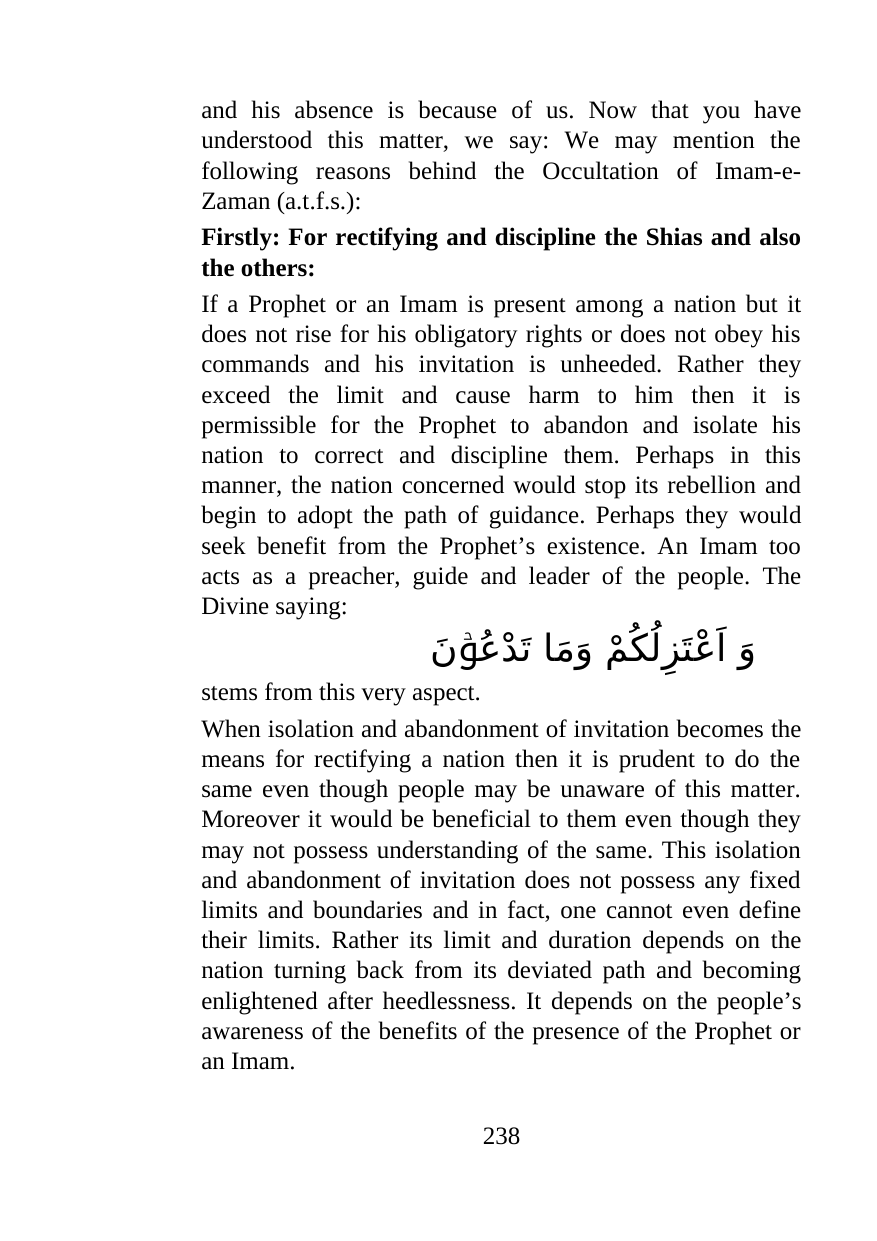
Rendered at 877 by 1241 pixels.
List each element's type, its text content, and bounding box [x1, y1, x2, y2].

text Firstly: For rectifying and discipline the Shias and also the others: [201, 222, 802, 282]
text وَ اَعْتَزِلُكُمْ وَمَا تَدْعُوۡنَ [246, 627, 757, 670]
text If a Prophet or an Imam is present among a nation but it does not rise for his obligatory rights or does not obey his commands and his invitation is unheeded. Rather they exceed the limit and cause harm to him then it is permissible for the Prophet to abandon and isolate his nation to correct and discipline them. Perhaps in this manner, the nation concerned would stop its rebellion and begin to adopt the path of guidance. Perhaps they would seek benefit from the Prophet’s existence. An Imam too acts as a preacher, guide and leader of the people. The Divine saying: [201, 288, 802, 621]
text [201, 94, 802, 215]
text When isolation and abandonment of invitation becomes the means for rectifying a nation then it is prudent to do the same even though people may be unaware of this matter. Moreover it would be beneficial to them even though they may not possess understanding of the same. This isolation and abandonment of invitation does not possess any fixed limits and boundaries and in fact, one cannot even define their limits. Rather its limit and duration depends on the nation turning back from its deviated path and becoming enlightened after heedlessness. It depends on the people’s awareness of the benefits of the presence of the Prophet or an Imam. [201, 713, 802, 1076]
text stems from this very aspect. [201, 677, 802, 707]
